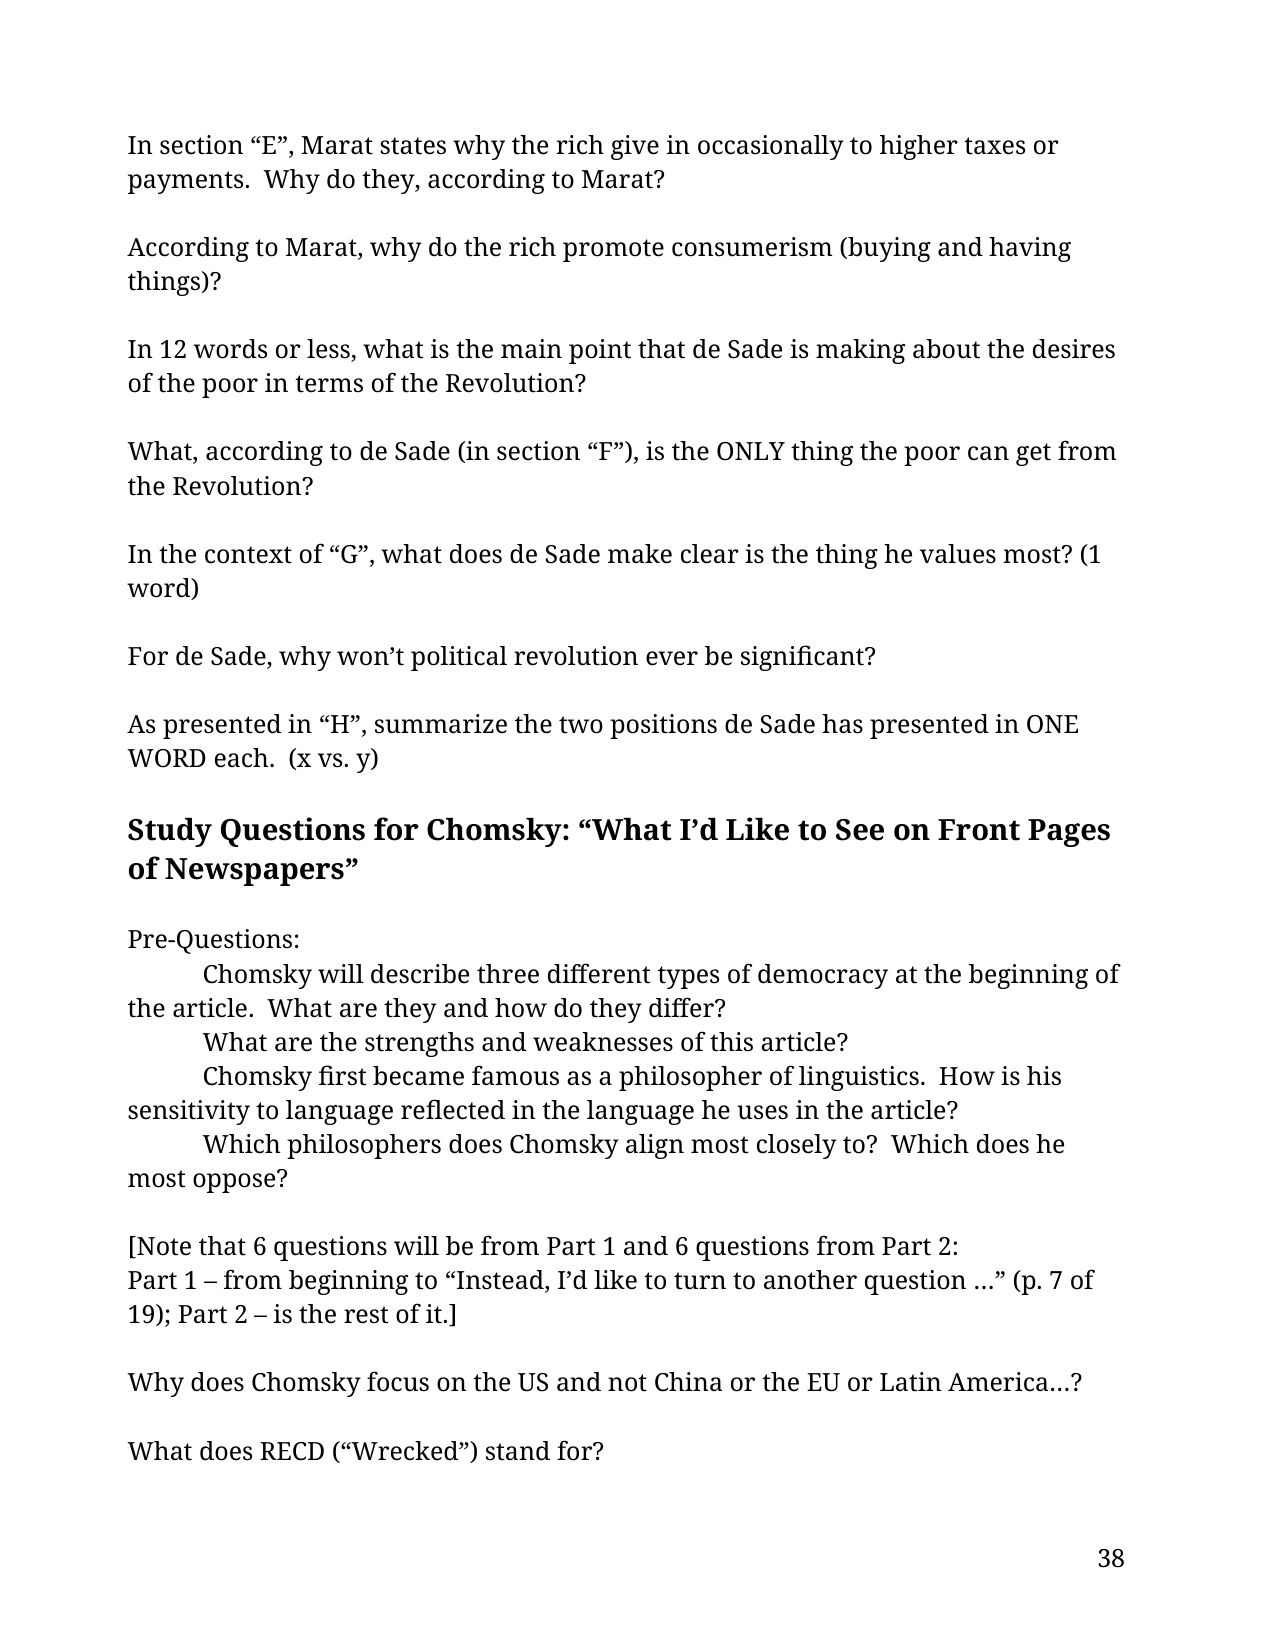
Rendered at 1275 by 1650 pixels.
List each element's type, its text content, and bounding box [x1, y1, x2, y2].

text [Note that 6 questions will be from Part 1 and 6 questions from Part 2: [127, 1229, 1125, 1263]
text Chomsky will describe three different types of democracy at the beginning of the article. What are they and how do they differ? What are the strengths and weaknesses of this article? [127, 956, 1125, 1058]
text In the context of “G”, what does de Sade make clear is the thing he values most? (1 word) [127, 536, 1125, 604]
text What does RECD (“Wrecked”) stand for? [127, 1433, 1125, 1467]
text Chomsky first became famous as a philosopher of linguistics. How is his sensitivity to language reflected in the language he uses in the article? [127, 1058, 1125, 1127]
text Which philosophers does Chomsky align most closely to? Which does he most oppose? [127, 1127, 1125, 1195]
text For de Sade, why won’t political revolution ever be significant? [127, 638, 1125, 672]
text Why does Chomsky focus on the US and not China or the EU or Latin America…? [127, 1365, 1125, 1399]
text Study Questions for Chomsky: “What I’d Like to See on Front Pages of Newspapers” Pre-Questions: [127, 809, 1125, 956]
text Part 1 – from beginning to “Instead, I’d like to turn to another question …” (p. 7 of 19); Part 2 – is the rest of it.] [127, 1263, 1125, 1331]
text In section “E”, Marat states why the rich give in occasionally to higher taxes or payments. Why do they, according to Marat? [127, 127, 1125, 196]
text In 12 words or less, what is the main point that de Sade is making about the desires of the poor in terms of the Revolution? [127, 332, 1125, 400]
text According to Marat, why do the rich promote consumerism (buying and having things)? [127, 230, 1125, 298]
text What, according to de Sade (in section “F”), is the ONLY thing the poor can get from the Revolution? [127, 434, 1125, 502]
text As presented in “H”, summarize the two positions de Sade has presented in ONE WORD each. (x vs. y) [127, 707, 1125, 775]
